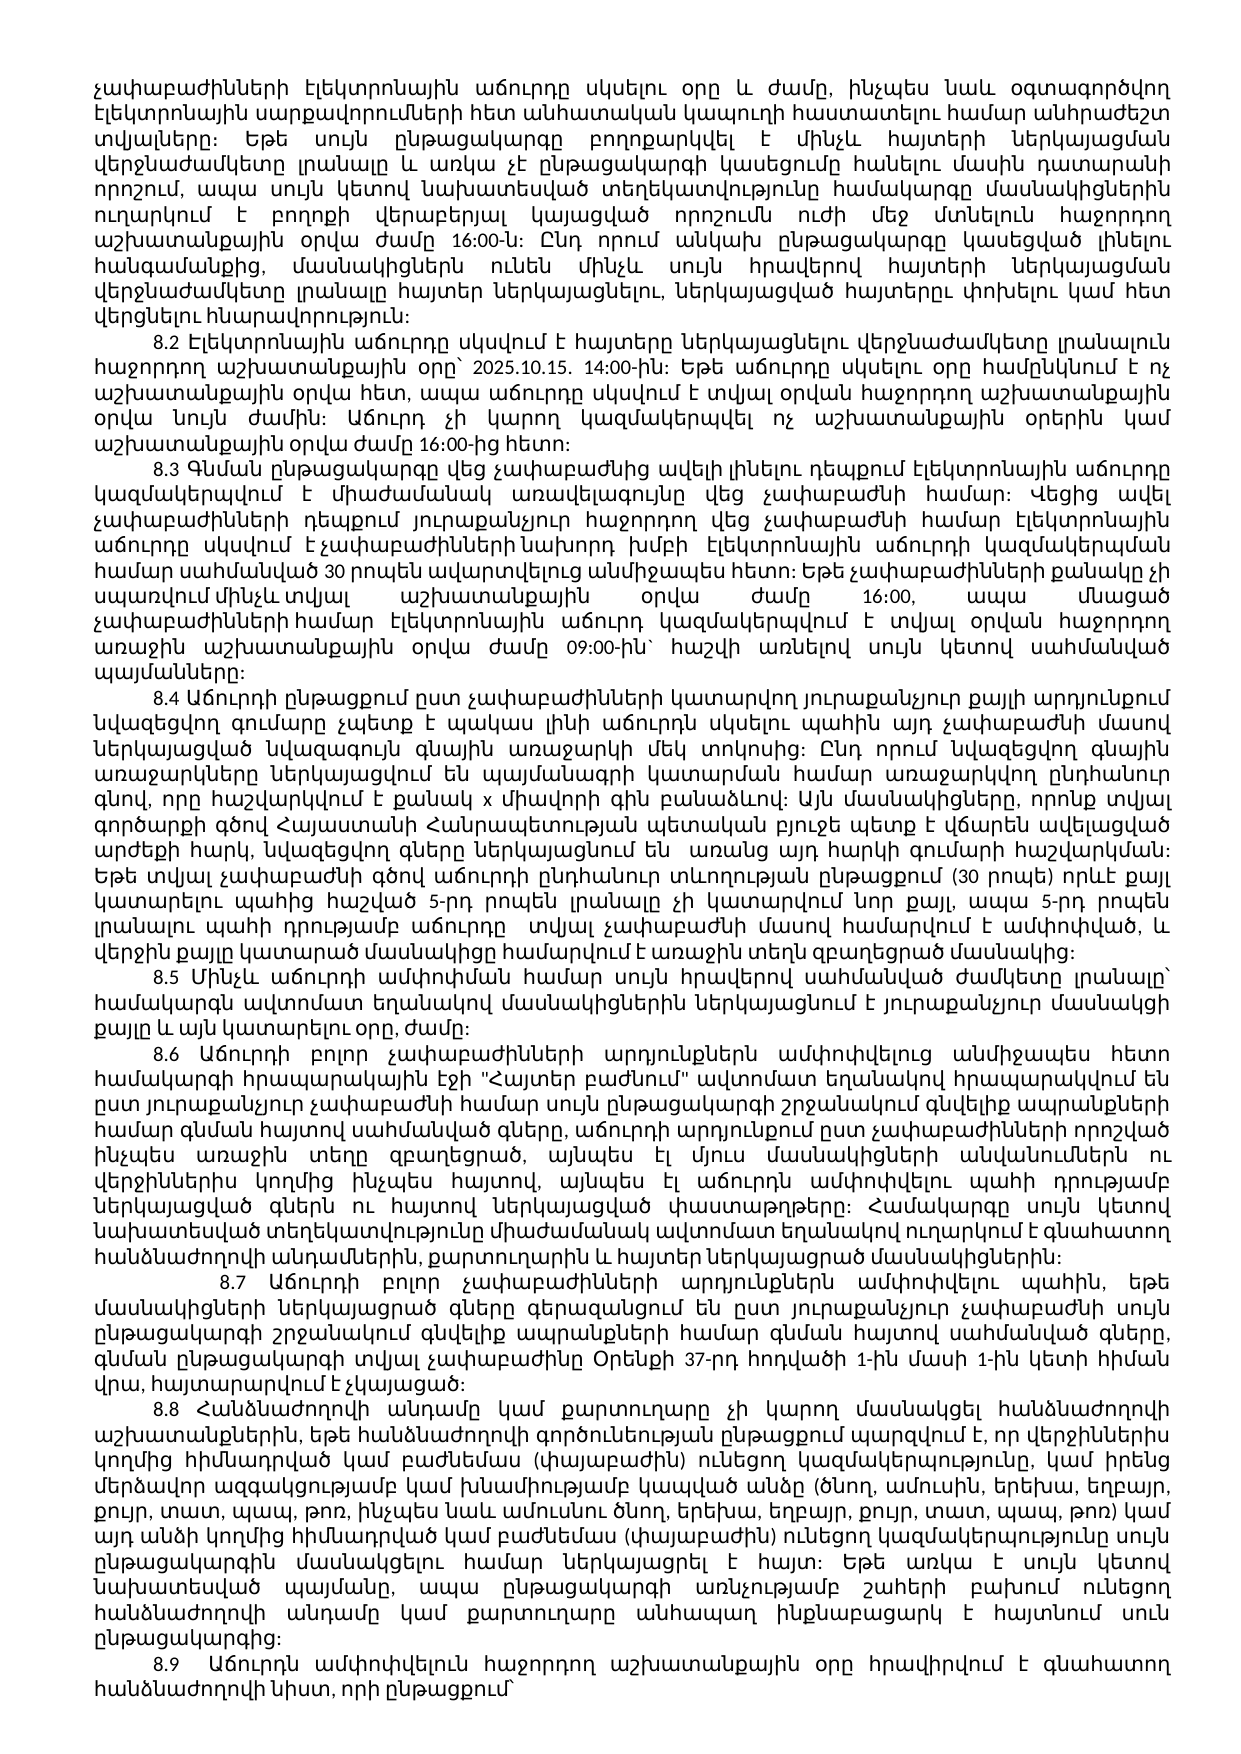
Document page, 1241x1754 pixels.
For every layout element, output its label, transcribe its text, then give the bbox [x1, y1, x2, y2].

text 8.4 Աճուրդի ընթացքում ըստ չափաբաժինների կատարվող յուրաքանչյուր քայլի արդյունքում նվազեցվող գումարը չպետք է պակաս լինի աճուրդն սկսելու պահին այդ չափաբաժնի մասով ներկայացված նվազագույն գնային առաջարկի մեկ տոկոսից: Ընդ որում նվազեցվող գնային առաջարկները ներկայացվում են պայմանագրի կատարման համար առաջարկվող ընդհանուր գնով, որը հաշվարկվում է քանակ x միավորի գին բանաձևով: Այն մասնակիցները, որոնք տվյալ գործարքի գծով Հայաստանի Հանրապետության պետական բյուջե պետք է վճարեն ավելացված արժեքի հարկ, նվազեցվող գները ներկայացնում են առանց այդ հարկի գումարի հաշվարկման: Եթե տվյալ չափաբաժնի գծով աճուրդի ընդհանուր տևողության ընթացքում (30 րոպե) որևէ քայլ կատարելու պահից հաշված 5-րդ րոպեն լրանալը չի կատարվում նոր քայլ, ապա 5-րդ րոպեն լրանալու պահի դրությամբ աճուրդը տվյալ չափաբաժնի մասով համարվում է ամփոփված, և վերջին քայլը կատարած մասնակիցը համարվում է առաջին տեղն զբաղեցրած մասնակից: [94, 685, 1171, 964]
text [94, 75, 1171, 329]
text 8.6 Աճուրդի բոլոր չափաբաժինների արդյունքներն ամփոփվելուց անմիջապես հետո համակարգի հրապարակային էջի "Հայտեր բաժնում" ավտոմատ եղանակով հրապարակվում են ըստ յուրաքանչյուր չափաբաժնի համար սույն ընթացակարգի շրջանակում գնվելիք ապրանքների համար գնման հայտով սահմանված գները, աճուրդի արդյունքում ըստ չափաբաժինների որոշված ինչպես առաջին տեղը զբաղեցրած, այնպես էլ մյուս մասնակիցների անվանումներն ու վերջիններիս կողմից ինչպես հայտով, այնպես էլ աճուրդն ամփոփվելու պահի դրությամբ ներկայացված գներն ու հայտով ներկայացված փաստաթղթերը: Համակարգը սույն կետով նախատեսված տեղեկատվությունը միաժամանակ ավտոմատ եղանակով ուղարկում է գնահատող հանձնաժողովի անդամներին, քարտուղարին և հայտեր ներկայացրած մասնակիցներին: [94, 1041, 1171, 1269]
text 8.7 Աճուրդի բոլոր չափաբաժինների արդյունքներն ամփոփվելու պահին, եթե մասնակիցների ներկայացրած գները գերազանցում են ըստ յուրաքանչյուր չափաբաժնի սույն ընթացակարգի շրջանակում գնվելիք ապրանքների համար գնման հայտով սահմանված գները, գնման ընթացակարգի տվյալ չափաբաժինը Օրենքի 37-րդ հոդվածի 1-ին մասի 1-ին կետի հիման վրա, հայտարարվում է չկայացած: [94, 1269, 1171, 1397]
text 8.3 Գնման ընթացակարգը վեց չափաբաժնից ավելի լինելու դեպքում էլեկտրոնային աճուրդը կազմակերպվում է միաժամանակ առավելագույնը վեց չափաբաժնի համար: Վեցից ավել չափաբաժինների դեպքում յուրաքանչյուր հաջորդող վեց չափաբաժնի համար էլեկտրոնային աճուրդը սկսվում է չափաբաժինների նախորդ խմբի էլեկտրոնային աճուրդի կազմակերպման համար սահմանված 30 րոպեն ավարտվելուց անմիջապես հետո: Եթե չափաբաժինների քանակը չի սպառվում մինչև տվյալ աշխատանքային օրվա ժամը 16։00, ապա մնացած չափաբաժինների համար էլեկտրոնային աճուրդ կազմակերպվում է տվյալ օրվան հաջորդող առաջին աշխատանքային օրվա ժամը 09:00-ին` հաշվի առնելով սույն կետով սահմանված պայմանները: [94, 456, 1171, 685]
text 8.2 Էլեկտրոնային աճուրդը սկսվում է հայտերը ներկայացնելու վերջնաժամկետը լրանալուն հաջորդող աշխատանքային օրը՝ 2025.10.15. 14:00 -ին: Եթե աճուրդը սկսելու օրը համընկնում է ոչ աշխատանքային օրվա հետ, ապա աճուրդը սկսվում է տվյալ օրվան հաջորդող աշխատանքային օրվա նույն ժամին: Աճուրդ չի կարող կազմակերպվել ոչ աշխատանքային օրերին կամ աշխատանքային օրվա ժամը 16։00-ից հետո: [94, 329, 1171, 456]
text 8.9 Աճուրդն ամփոփվելուն հաջորդող աշխատանքային օրը հրավիրվում է գնահատող հանձնաժողովի նիստ, որի ընթացքում՝ [94, 1651, 1171, 1702]
text 8.8 Հանձնաժողովի անդամը կամ քարտուղարը չի կարող մասնակցել հանձնաժողովի աշխատանքներին, եթե հանձնաժողովի գործունեության ընթացքում պարզվում է, որ վերջիններիս կողմից հիմնադրված կամ բաժնեմաս (փայաբաժին) ունեցող կազմակերպությունը, կամ իրենց մերձավոր ազգակցությամբ կամ խնամիությամբ կապված անձը (ծնող, ամուսին, երեխա, եղբայր, քույր, տատ, պապ, թոռ, ինչպես նաև ամուսնու ծնող, երեխա, եղբայր, քույր, տատ, պապ, թոռ) կամ այդ անձի կողմից հիմնադրված կամ բաժնեմաս (փայաբաժին) ունեցող կազմակերպությունը սույն ընթացակարգին մասնակցելու համար ներկայացրել է հայտ: Եթե առկա է սույն կետով նախատեսված պայմանը, ապա ընթացակարգի առնչությամբ շահերի բախում ունեցող հանձնաժողովի անդամը կամ քարտուղարը անհապաղ ինքնաբացարկ է հայտնում սուն ընթացակարգից: [94, 1397, 1171, 1651]
text 8.5 Մինչև աճուրդի ամփոփման համար սույն հրավերով սահմանված ժամկետը լրանալը՝ համակարգն ավտոմատ եղանակով մասնակիցներին ներկայացնում է յուրաքանչյուր մասնակցի քայլը և այն կատարելու օրը, ժամը: [94, 964, 1171, 1041]
